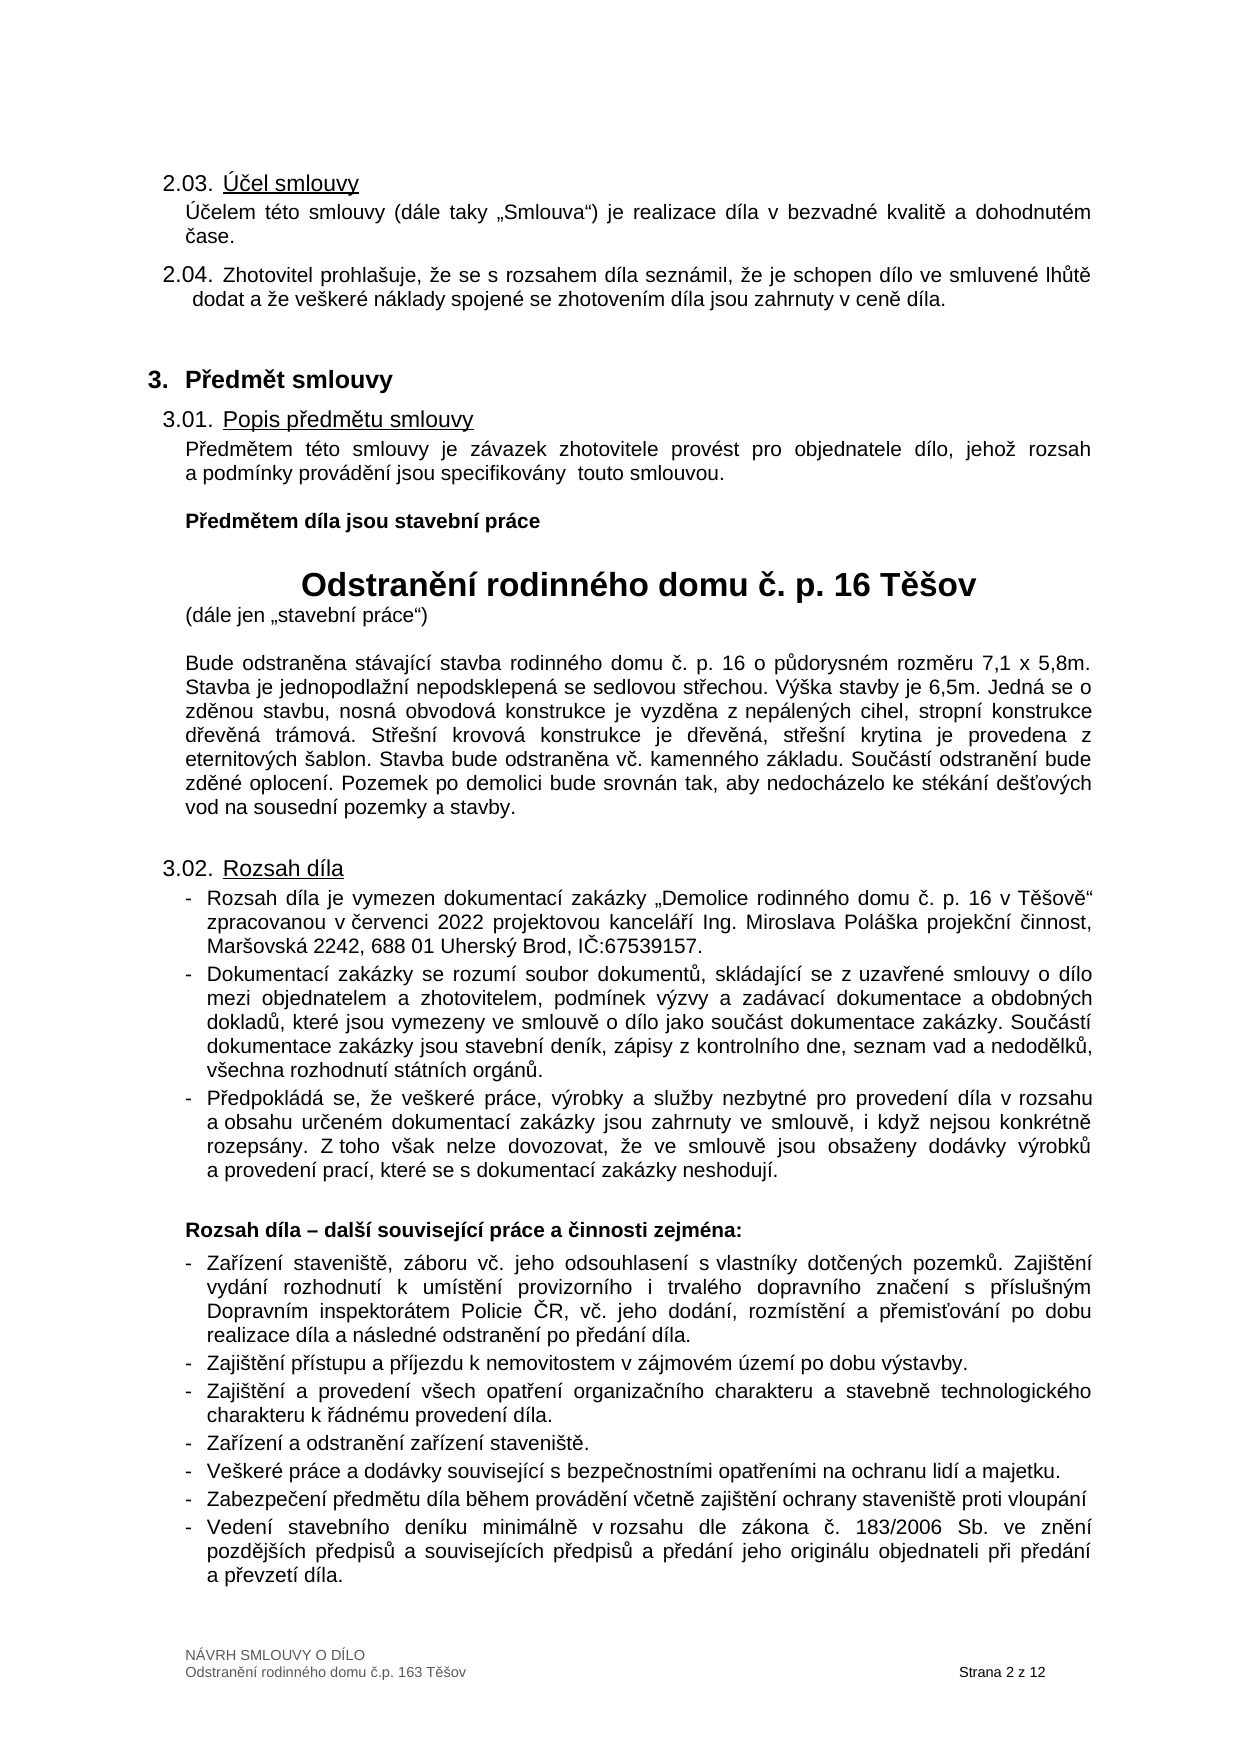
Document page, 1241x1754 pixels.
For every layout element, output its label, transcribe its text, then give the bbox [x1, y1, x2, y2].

text Odstranění rodinného domu č. p. 16 Těšov [185, 565, 1093, 603]
text Bude odstraněna stávající stavba rodinného domu č. p. 16 o půdorysném rozměru 7,1 x 5,8m. Stavba je jednopodlažní nepodsklepená se sedlovou střechou. Výška stavby je 6,5m. Jedná se o zděnou stavbu, nosná obvodová konstrukce je vyzděna z nepálených cihel, stropní konstrukce dřevěná trámová. Střešní krovová konstrukce je dřevěná, střešní krytina je provedena z eternitových šablon. Stavba bude odstraněna vč. kamenného základu. Součástí odstranění bude zděné oplocení. Pozemek po demolici bude srovnán tak, aby nedocházelo ke stékání dešťových vod na sousední pozemky a stavby. [185, 651, 1093, 819]
text Účelem této smlouvy (dále taky „Smlouva“) je realizace díla v bezvadné kvalitě a dohodnutém čase. [185, 200, 1093, 248]
text Předpokládá se, že veškeré práce, výrobky a služby nezbytné pro provedení díla v rozsahu a obsahu určeném dokumentací zakázky jsou zahrnuty ve smlouvě, i když nejsou konkrétně rozepsány. Z toho však nelze dovozovat, že ve smlouvě jsou obsaženy dodávky výrobků a provedení prací, které se s dokumentací zakázky neshodují. [185, 1086, 1093, 1182]
text Rozsah díla je vymezen dokumentací zakázky „Demolice rodinného domu č. p. 16 v Těšově“ zpracovanou v červenci 2022 projektovou kanceláří Ing. Miroslava Poláška projekční činnost, Maršovská 2242, 688 01 Uherský Brod, IČ:67539157. [185, 886, 1093, 958]
text Veškeré práce a dodávky související s bezpečnostními opatřeními na ochranu lidí a majetku. [185, 1459, 1093, 1483]
text Zařízení staveniště, záboru vč. jeho odsouhlasení s vlastníky dotčených pozemků. Zajištění vydání rozhodnutí k umístění provizorního i trvalého dopravního značení s příslušným Dopravním inspektorátem Policie ČR, vč. jeho dodání, rozmístění a přemisťování po dobu realizace díla a následné odstranění po předání díla. [185, 1251, 1093, 1346]
text Předmětem této smlouvy je závazek zhotovitele provést pro objednatele dílo, jehož rozsah a podmínky provádění jsou specifikovány touto smlouvou. [185, 437, 1093, 485]
text Zařízení a odstranění zařízení staveniště. [185, 1431, 1093, 1455]
subtitle Zhotovitel prohlašuje, že se s rozsahem díla seznámil, že je schopen dílo ve smluvené lhůtě dodat a že veškeré náklady spojené se zhotovením díla jsou zahrnuty v ceně díla. [162, 261, 1093, 311]
text Zajištění a provedení všech opatření organizačního charakteru a stavebně technologického charakteru k řádnému provedení díla. [185, 1379, 1093, 1427]
text Vedení stavebního deníku minimálně v rozsahu dle zákona č. 183/2006 Sb. ve znění pozdějších předpisů a souvisejících předpisů a předání jeho originálu objednateli při předání a převzetí díla. [185, 1515, 1093, 1587]
subtitle Rozsah díla – další související práce a činnosti zejména: [185, 1218, 1093, 1242]
text (dále jen „stavební práce“) [185, 603, 1093, 627]
subtitle Popis předmětu smlouvy [162, 406, 1093, 433]
subtitle Účel smlouvy [162, 169, 1093, 196]
subtitle Předmětem díla jsou stavební práce [185, 509, 1093, 533]
subtitle Rozsah díla [162, 855, 1093, 882]
text Zabezpečení předmětu díla během provádění včetně zajištění ochrany staveniště proti vloupání [185, 1487, 1093, 1511]
text Zajištění přístupu a příjezdu k nemovitostem v zájmovém území po dobu výstavby. [185, 1351, 1093, 1374]
subtitle Předmět smlouvy [148, 365, 1093, 394]
text Dokumentací zakázky se rozumí soubor dokumentů, skládající se z uzavřené smlouvy o dílo mezi objednatelem a zhotovitelem, podmínek výzvy a zadávací dokumentace a obdobných dokladů, které jsou vymezeny ve smlouvě o dílo jako součást dokumentace zakázky. Součástí dokumentace zakázky jsou stavební deník, zápisy z kontrolního dne, seznam vad a nedodělků, všechna rozhodnutí státních orgánů. [185, 962, 1093, 1082]
